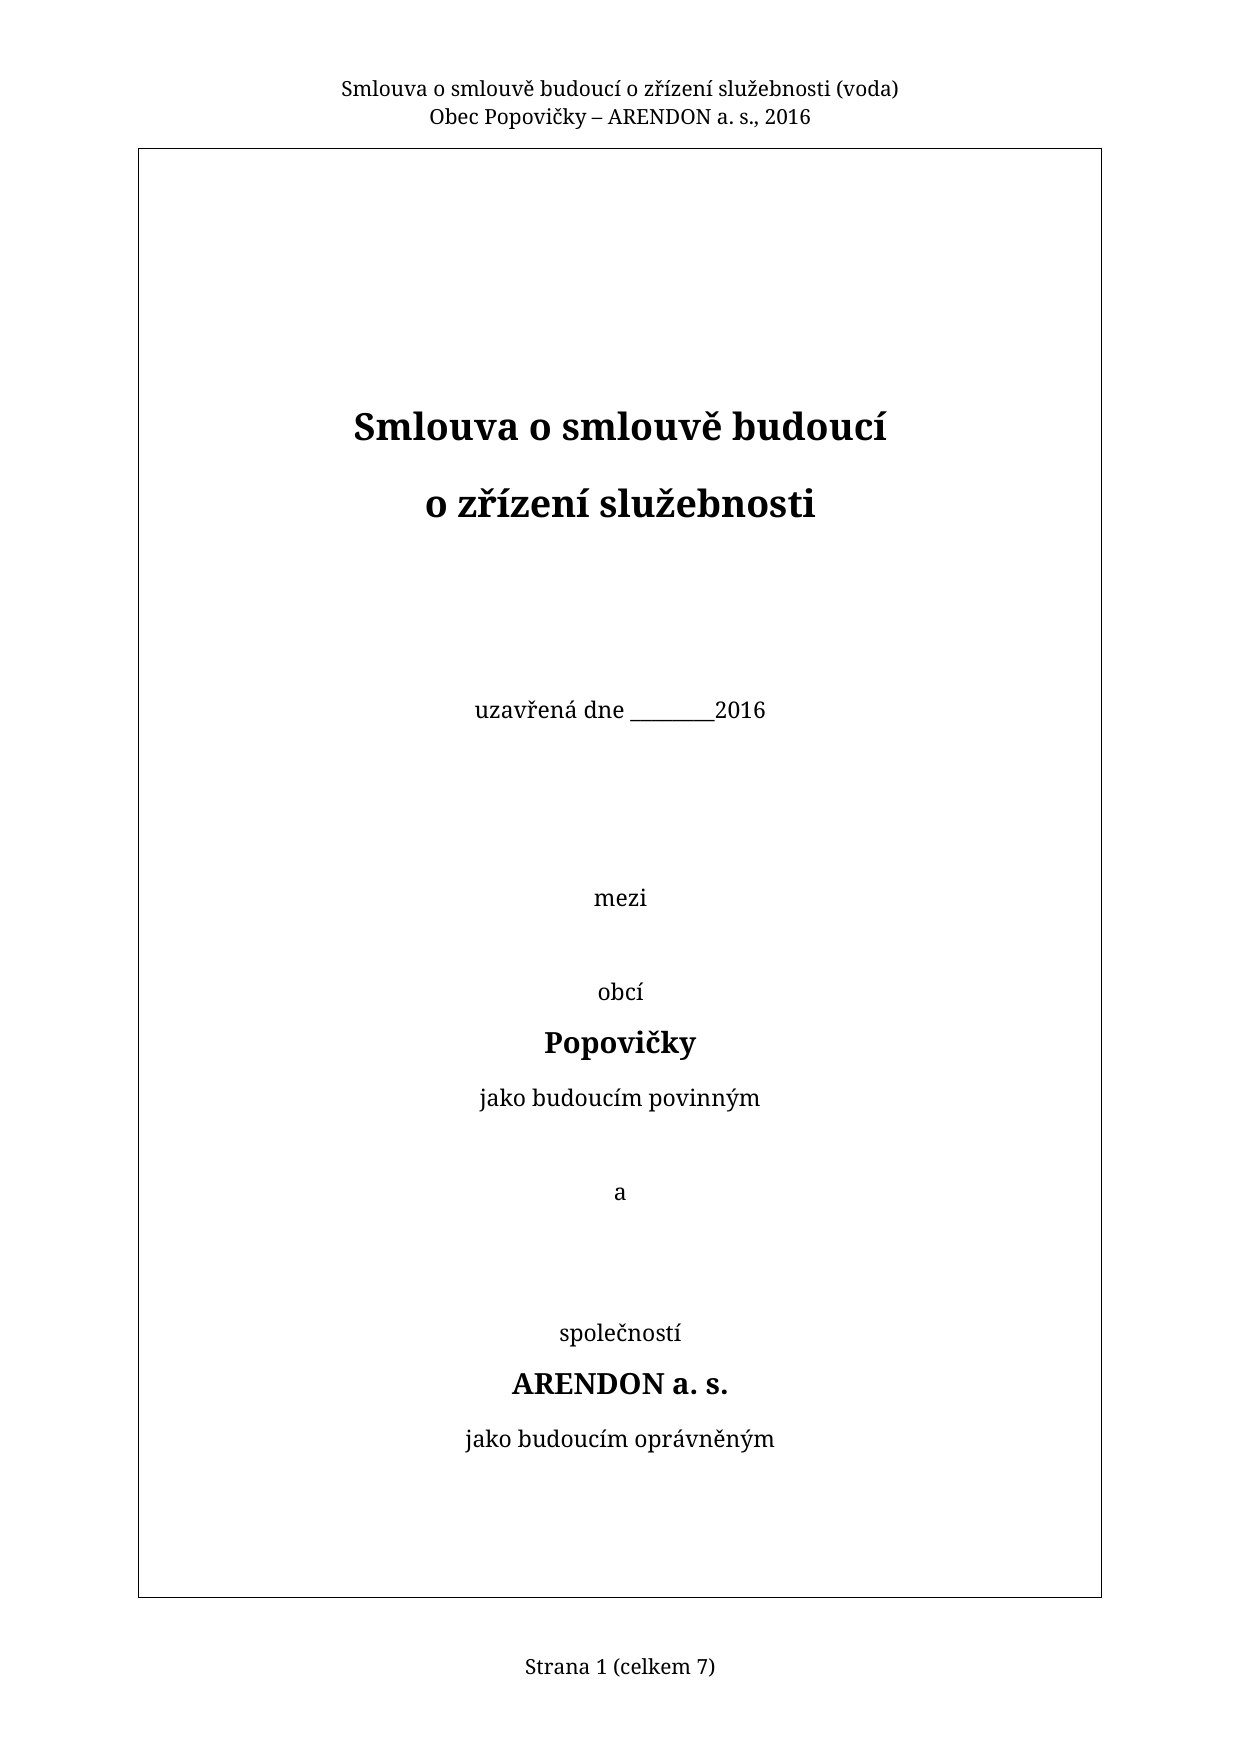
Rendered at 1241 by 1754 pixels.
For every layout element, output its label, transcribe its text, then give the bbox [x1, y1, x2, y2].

text společností [139, 1313, 1101, 1348]
text jako budoucím povinným [139, 1079, 1101, 1113]
subtitle Smlouva o smlouvě budoucí [139, 398, 1101, 452]
text jako budoucím oprávněným [139, 1420, 1101, 1454]
text ARENDON a. s. [139, 1360, 1101, 1403]
text Popovičky [139, 1019, 1101, 1062]
text mezi [139, 879, 1101, 913]
text a [139, 1173, 1101, 1207]
text uzavřená dne ________2016 [139, 691, 1101, 726]
subtitle o zřízení služebnosti [139, 474, 1101, 528]
text obcí [139, 973, 1101, 1007]
